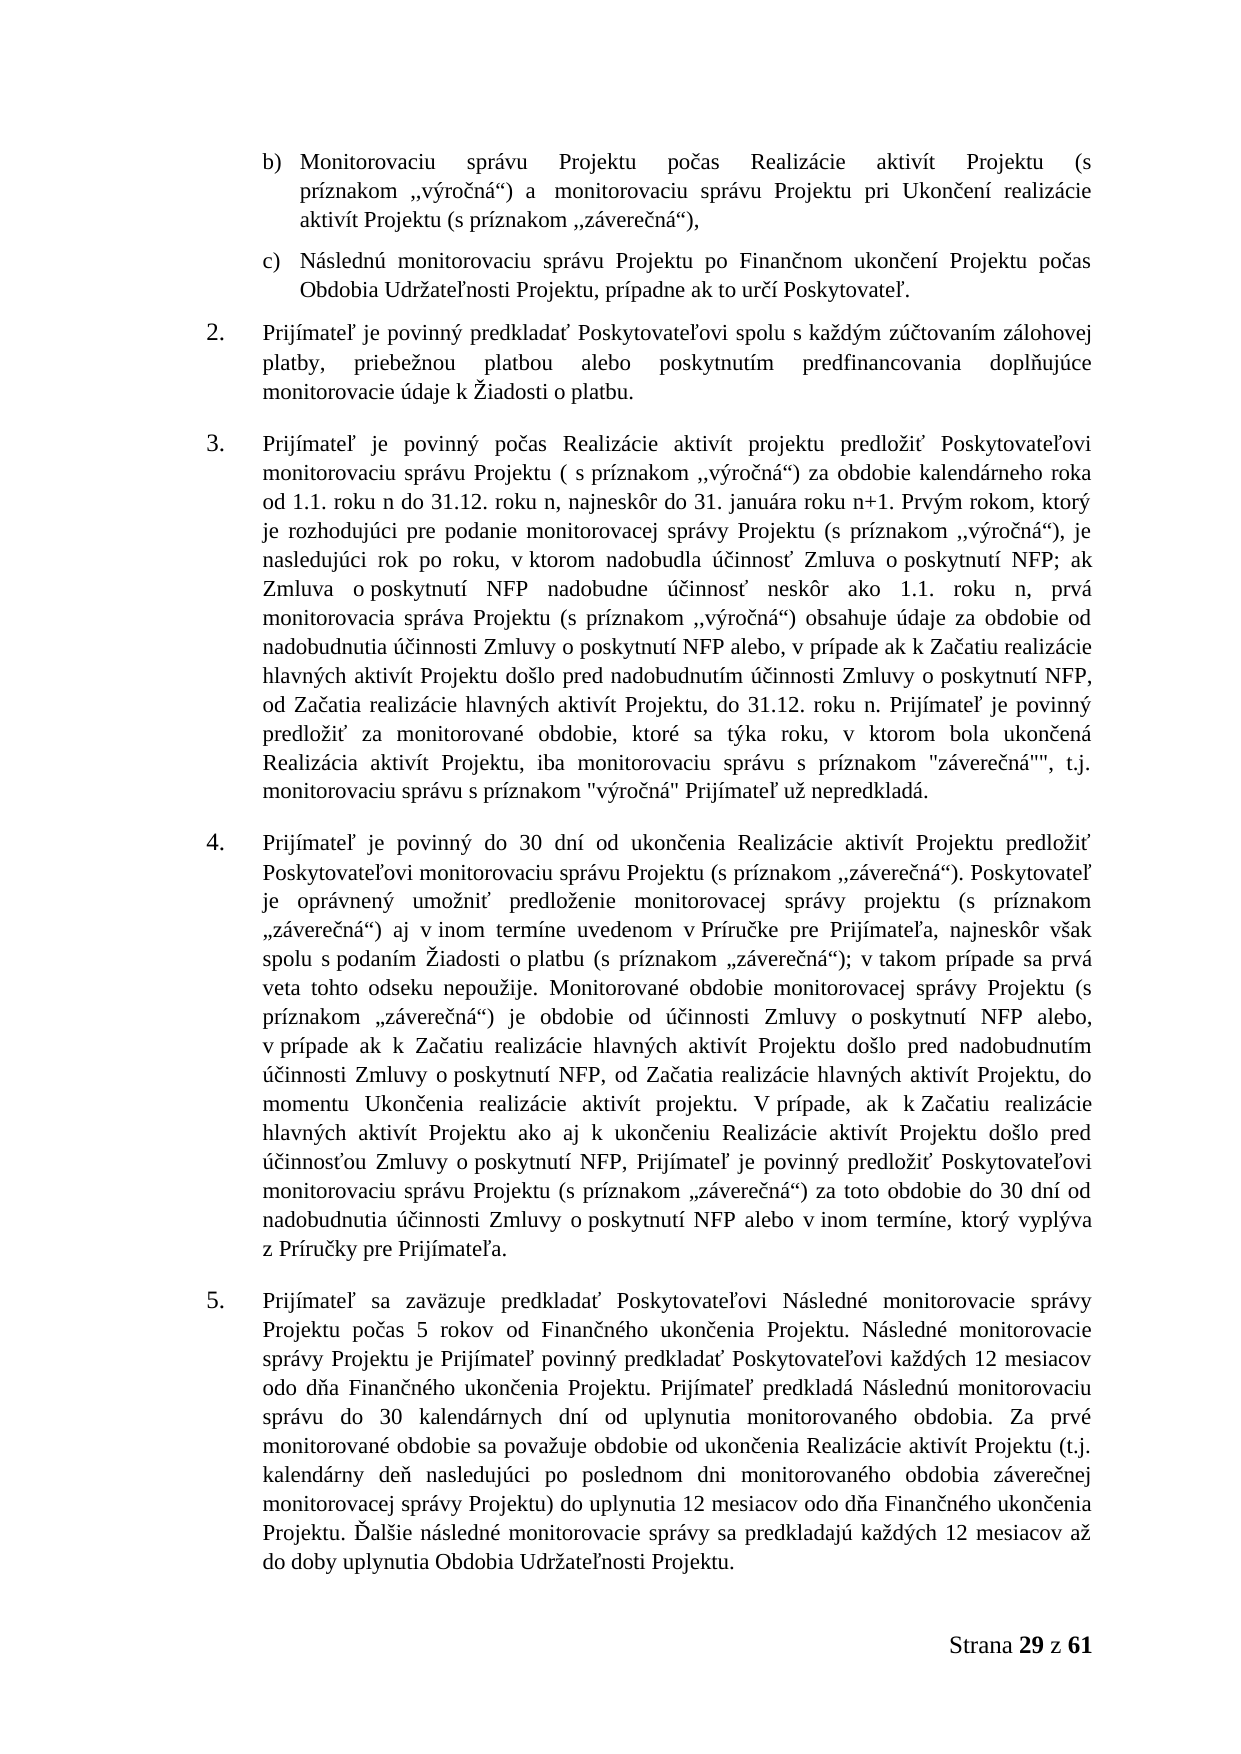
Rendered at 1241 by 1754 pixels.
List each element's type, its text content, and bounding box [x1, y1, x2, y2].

list Následnú monitorovaciu správu Projektu po Finančnom ukončení Projektu počas Obdobia Udržateľnosti Projektu, prípadne ak to určí Poskytovateľ. [262, 247, 1092, 302]
list Prijímateľ sa zaväzuje predkladať Poskytovateľovi Následné monitorovacie správy Projektu počas 5 rokov od Finančného ukončenia Projektu. Následné monitorovacie správy Projektu je Prijímateľ povinný predkladať Poskytovateľovi každých 12 mesiacov odo dňa Finančného ukončenia Projektu. Prijímateľ predkladá Následnú monitorovaciu správu do 30 kalendárnych dní od uplynutia monitorovaného obdobia. Za prvé monitorované obdobie sa považuje obdobie od ukončenia Realizácie aktivít Projektu (t.j. kalendárny deň nasledujúci po poslednom dni monitorovaného obdobia záverečnej monitorovacej správy Projektu) do uplynutia 12 mesiacov odo dňa Finančného ukončenia Projektu. Ďalšie následné monitorovacie správy sa predkladajú každých 12 mesiacov až do doby uplynutia Obdobia Udržateľnosti Projektu. [206, 1285, 1092, 1574]
list Monitorovaciu správu Projektu počas Realizácie aktivít Projektu (s príznakom ,,výročná“) a monitorovaciu správu Projektu pri Ukončení realizácie aktivít Projektu (s príznakom ,,záverečná“), [262, 148, 1092, 232]
list Prijímateľ je povinný počas Realizácie aktivít projektu predložiť Poskytovateľovi monitorovaciu správu Projektu ( s príznakom ,,výročná“) za obdobie kalendárneho roka od 1.1. roku n do 31.12. roku n, najneskôr do 31. januára roku n+1. Prvým rokom, ktorý je rozhodujúci pre podanie monitorovacej správy Projektu (s príznakom ,,výročná“), je nasledujúci rok po roku, v ktorom nadobudla účinnosť Zmluva o poskytnutí NFP; ak Zmluva o poskytnutí NFP nadobudne účinnosť neskôr ako 1.1. roku n, prvá monitorovacia správa Projektu (s príznakom ,,výročná“) obsahuje údaje za obdobie od nadobudnutia účinnosti Zmluvy o poskytnutí NFP alebo, v prípade ak k Začatiu realizácie hlavných aktivít Projektu došlo pred nadobudnutím účinnosti Zmluvy o poskytnutí NFP, od Začatia realizácie hlavných aktivít Projektu, do 31.12. roku n. Prijímateľ je povinný predložiť za monitorované obdobie, ktoré sa týka roku, v ktorom bola ukončená Realizácia aktivít Projektu, iba monitorovaciu správu s príznakom "záverečná"", t.j. monitorovaciu správu s príznakom "výročná" Prijímateľ už nepredkladá. [206, 428, 1092, 804]
list Prijímateľ je povinný do 30 dní od ukončenia Realizácie aktivít Projektu predložiť Poskytovateľovi monitorovaciu správu Projektu (s príznakom ,,záverečná“). Poskytovateľ je oprávnený umožniť predloženie monitorovacej správy projektu (s príznakom „záverečná“) aj v inom termíne uvedenom v Príručke pre Prijímateľa, najneskôr však spolu s podaním Žiadosti o platbu (s príznakom „záverečná“); v takom prípade sa prvá veta tohto odseku nepoužije. Monitorované obdobie monitorovacej správy Projektu (s príznakom „záverečná“) je obdobie od účinnosti Zmluvy o poskytnutí NFP alebo, v prípade ak k Začatiu realizácie hlavných aktivít Projektu došlo pred nadobudnutím účinnosti Zmluvy o poskytnutí NFP, od Začatia realizácie hlavných aktivít Projektu, do momentu Ukončenia realizácie aktivít projektu. V prípade, ak k Začatiu realizácie hlavných aktivít Projektu ako aj k ukončeniu Realizácie aktivít Projektu došlo pred účinnosťou Zmluvy o poskytnutí NFP, Prijímateľ je povinný predložiť Poskytovateľovi monitorovaciu správu Projektu (s príznakom „záverečná“) za toto obdobie do 30 dní od nadobudnutia účinnosti Zmluvy o poskytnutí NFP alebo v inom termíne, ktorý vyplýva z Príručky pre Prijímateľa. [206, 827, 1092, 1261]
list Prijímateľ je povinný predkladať Poskytovateľovi spolu s každým zúčtovaním zálohovej platby, priebežnou platbou alebo poskytnutím predfinancovania doplňujúce monitorovacie údaje k Žiadosti o platbu. [206, 317, 1092, 404]
